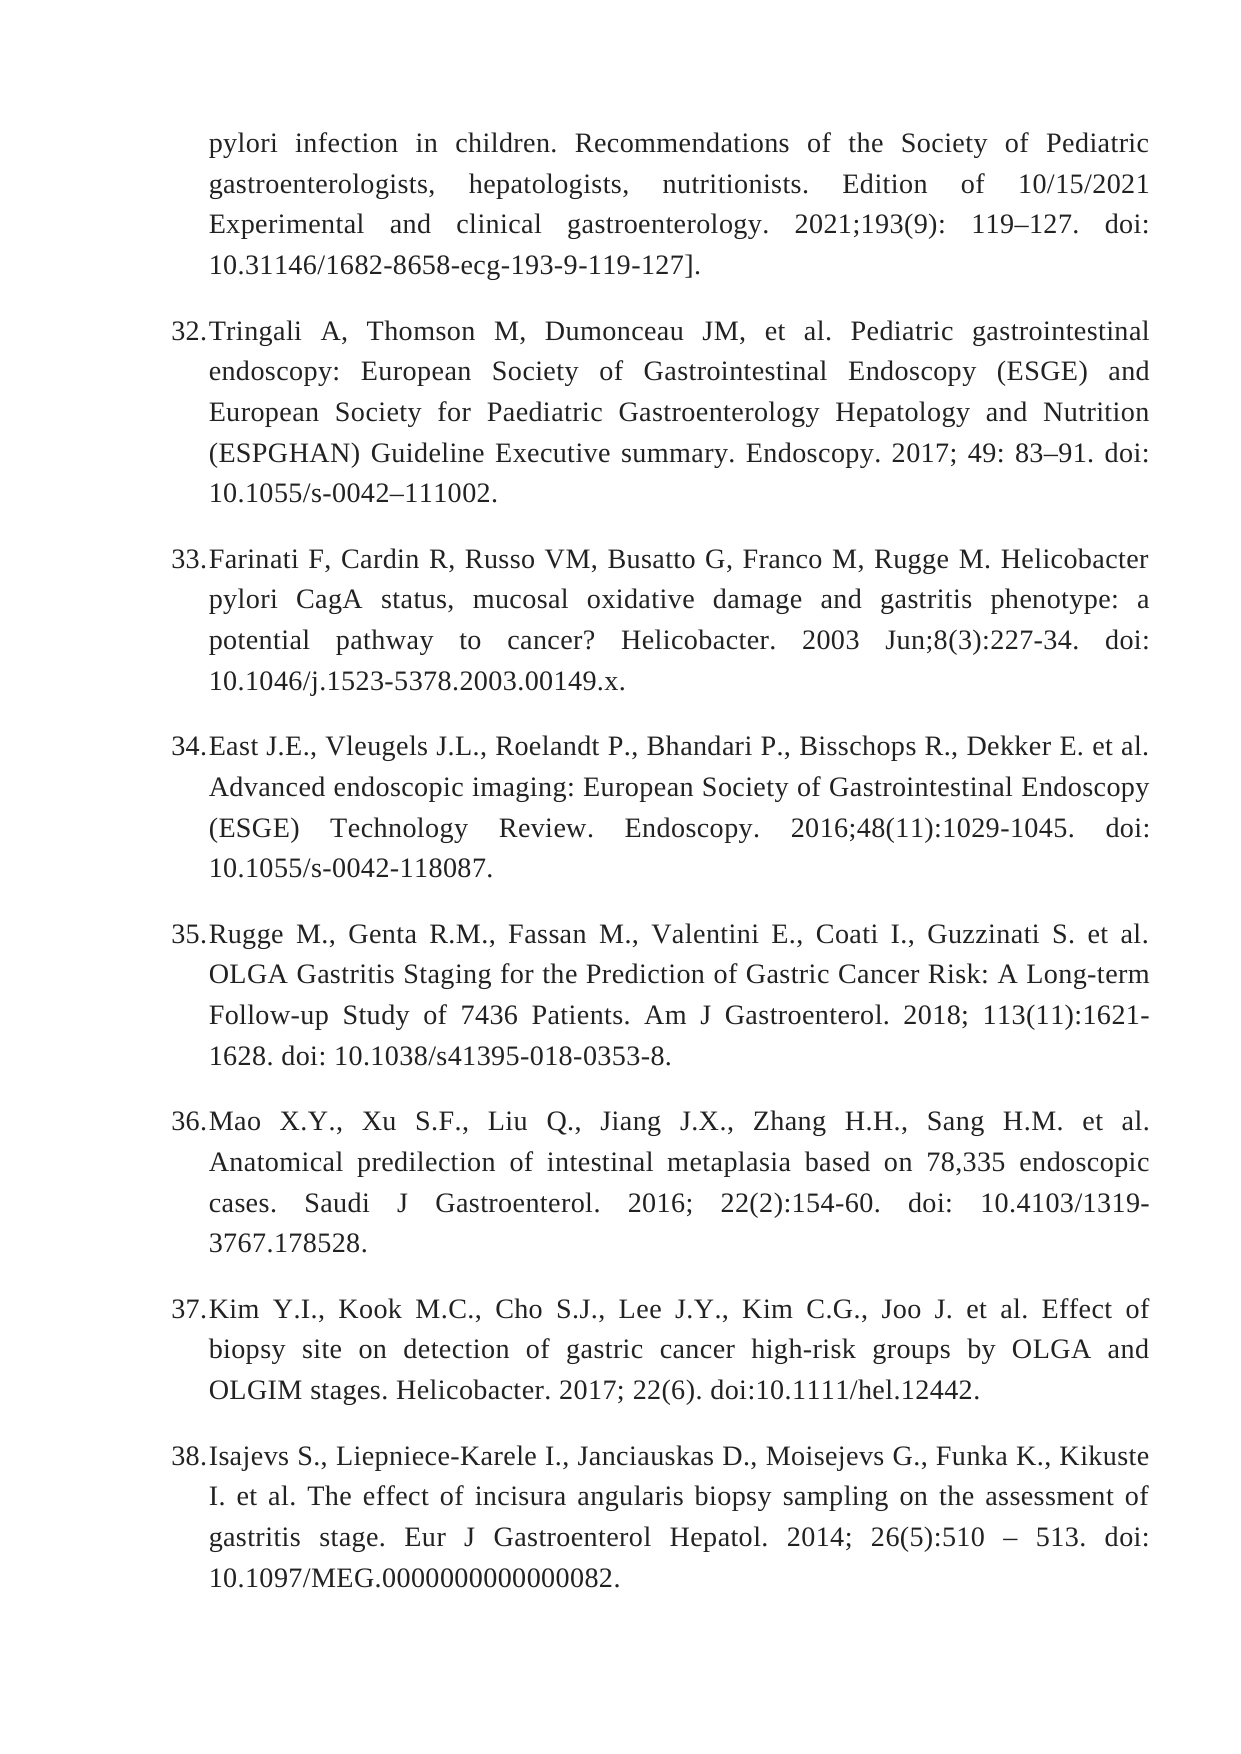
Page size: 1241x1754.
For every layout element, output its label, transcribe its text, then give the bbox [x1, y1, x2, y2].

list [171, 118, 1152, 281]
list East J.E., Vleugels J.L., Roelandt P., Bhandari P., Bisschops R., Dekker E. et al. Advanced endoscopic imaging: European Society of Gastrointestinal Endoscopy (ESGE) Technology Review. Endoscopy. 2016;48(11):1029-1045. doi: 10.1055/s-0042-118087. [171, 721, 1152, 884]
list Tringali A, Thomson M, Dumonceau JM, et al. Pediatric gastrointestinal endoscopy: European Society of Gastrointestinal Endoscopy (ESGE) and European Society for Paediatric Gastroenterology Hepatology and Nutrition (ESPGHAN) Guideline Executive summary. Endoscopy. 2017; 49: 83–91. doi: 10.1055/s-0042–111002. [171, 306, 1152, 509]
list Kim Y.I., Kook M.C., Cho S.J., Lee J.Y., Kim C.G., Joo J. et al. Effect of biopsy site on detection of gastric cancer high-risk groups by OLGA and OLGIM stages. Helicobacter. 2017; 22(6). doi:10.1111/hel.12442. [171, 1284, 1152, 1406]
list Mao X.Y., Xu S.F., Liu Q., Jiang J.X., Zhang H.H., Sang H.M. et al. Anatomical predilection of intestinal metaplasia based on 78,335 endoscopic cases. Saudi J Gastroenterol. 2016; 22(2):154-60. doi: 10.4103/1319-3767.178528. [171, 1096, 1152, 1259]
list Rugge M., Genta R.M., Fassan M., Valentini E., Coati I., Guzzinati S. et al. OLGA Gastritis Staging for the Prediction of Gastric Cancer Risk: A Long-term Follow-up Study of 7436 Patients. Am J Gastroenterol. 2018; 113(11):1621-1628. doi: 10.1038/s41395-018-0353-8. [171, 909, 1152, 1071]
list Isajevs S., Liepniece-Karele I., Janciauskas D., Moisejevs G., Funka K., Kikuste I. et al. The effect of incisura angularis biopsy sampling on the assessment of gastritis stage. Eur J Gastroenterol Hepatol. 2014; 26(5):510 – 513. doi: 10.1097/MEG.0000000000000082. [171, 1431, 1152, 1593]
list Farinati F, Cardin R, Russo VM, Busatto G, Franco M, Rugge M. Helicobacter pylori CagA status, mucosal oxidative damage and gastritis phenotype: a potential pathway to cancer? Helicobacter. 2003 Jun;8(3):227-34. doi: 10.1046/j.1523-5378.2003.00149.x. [171, 534, 1152, 696]
